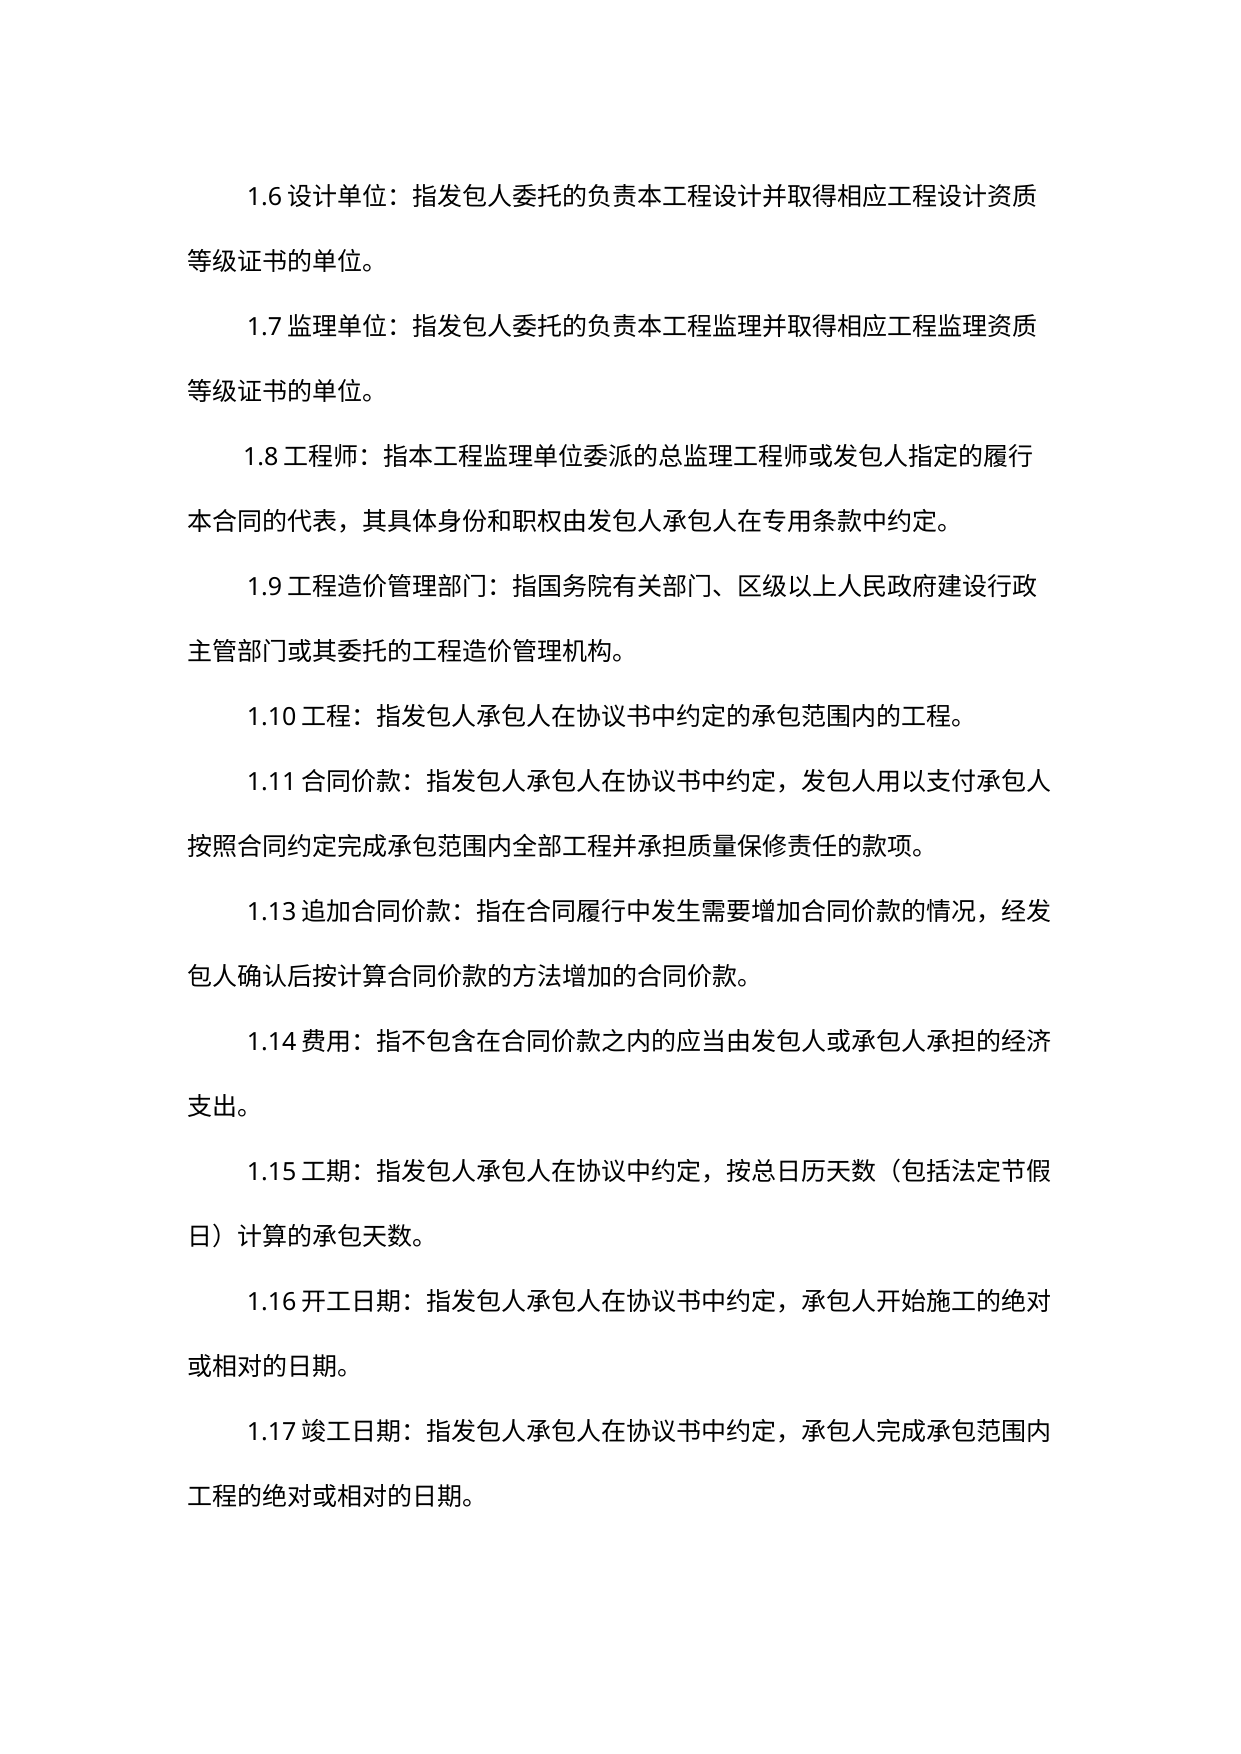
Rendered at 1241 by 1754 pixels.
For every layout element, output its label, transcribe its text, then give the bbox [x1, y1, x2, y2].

text 1.13追加合同价款：指在合同履行中发生需要增加合同价款的情况，经发包人确认后按计算合同价款的方法增加的合同价款。 [187, 877, 1053, 1007]
text 1.10工程：指发包人承包人在协议书中约定的承包范围内的工程。 [187, 682, 1053, 747]
text 1.9工程造价管理部门：指国务院有关部门、区级以上人民政府建设行政主管部门或其委托的工程造价管理机构。 [187, 552, 1053, 682]
text 1.17竣工日期：指发包人承包人在协议书中约定，承包人完成承包范围内工程的绝对或相对的日期。 [187, 1397, 1053, 1527]
text 1.16开工日期：指发包人承包人在协议书中约定，承包人开始施工的绝对或相对的日期。 [187, 1267, 1053, 1397]
text 1.7监理单位：指发包人委托的负责本工程监理并取得相应工程监理资质等级证书的单位。 [187, 292, 1053, 422]
text 1.8工程师：指本工程监理单位委派的总监理工程师或发包人指定的履行本合同的代表，其具体身份和职权由发包人承包人在专用条款中约定。 [187, 422, 1053, 552]
text 1.14费用：指不包含在合同价款之内的应当由发包人或承包人承担的经济支出。 [187, 1007, 1053, 1137]
text 1.6设计单位：指发包人委托的负责本工程设计并取得相应工程设计资质等级证书的单位。 [187, 162, 1053, 292]
text 1.15工期：指发包人承包人在协议中约定，按总日历天数（包括法定节假日）计算的承包天数。 [187, 1137, 1053, 1267]
text 1.11合同价款：指发包人承包人在协议书中约定，发包人用以支付承包人按照合同约定完成承包范围内全部工程并承担质量保修责任的款项。 [187, 747, 1053, 877]
